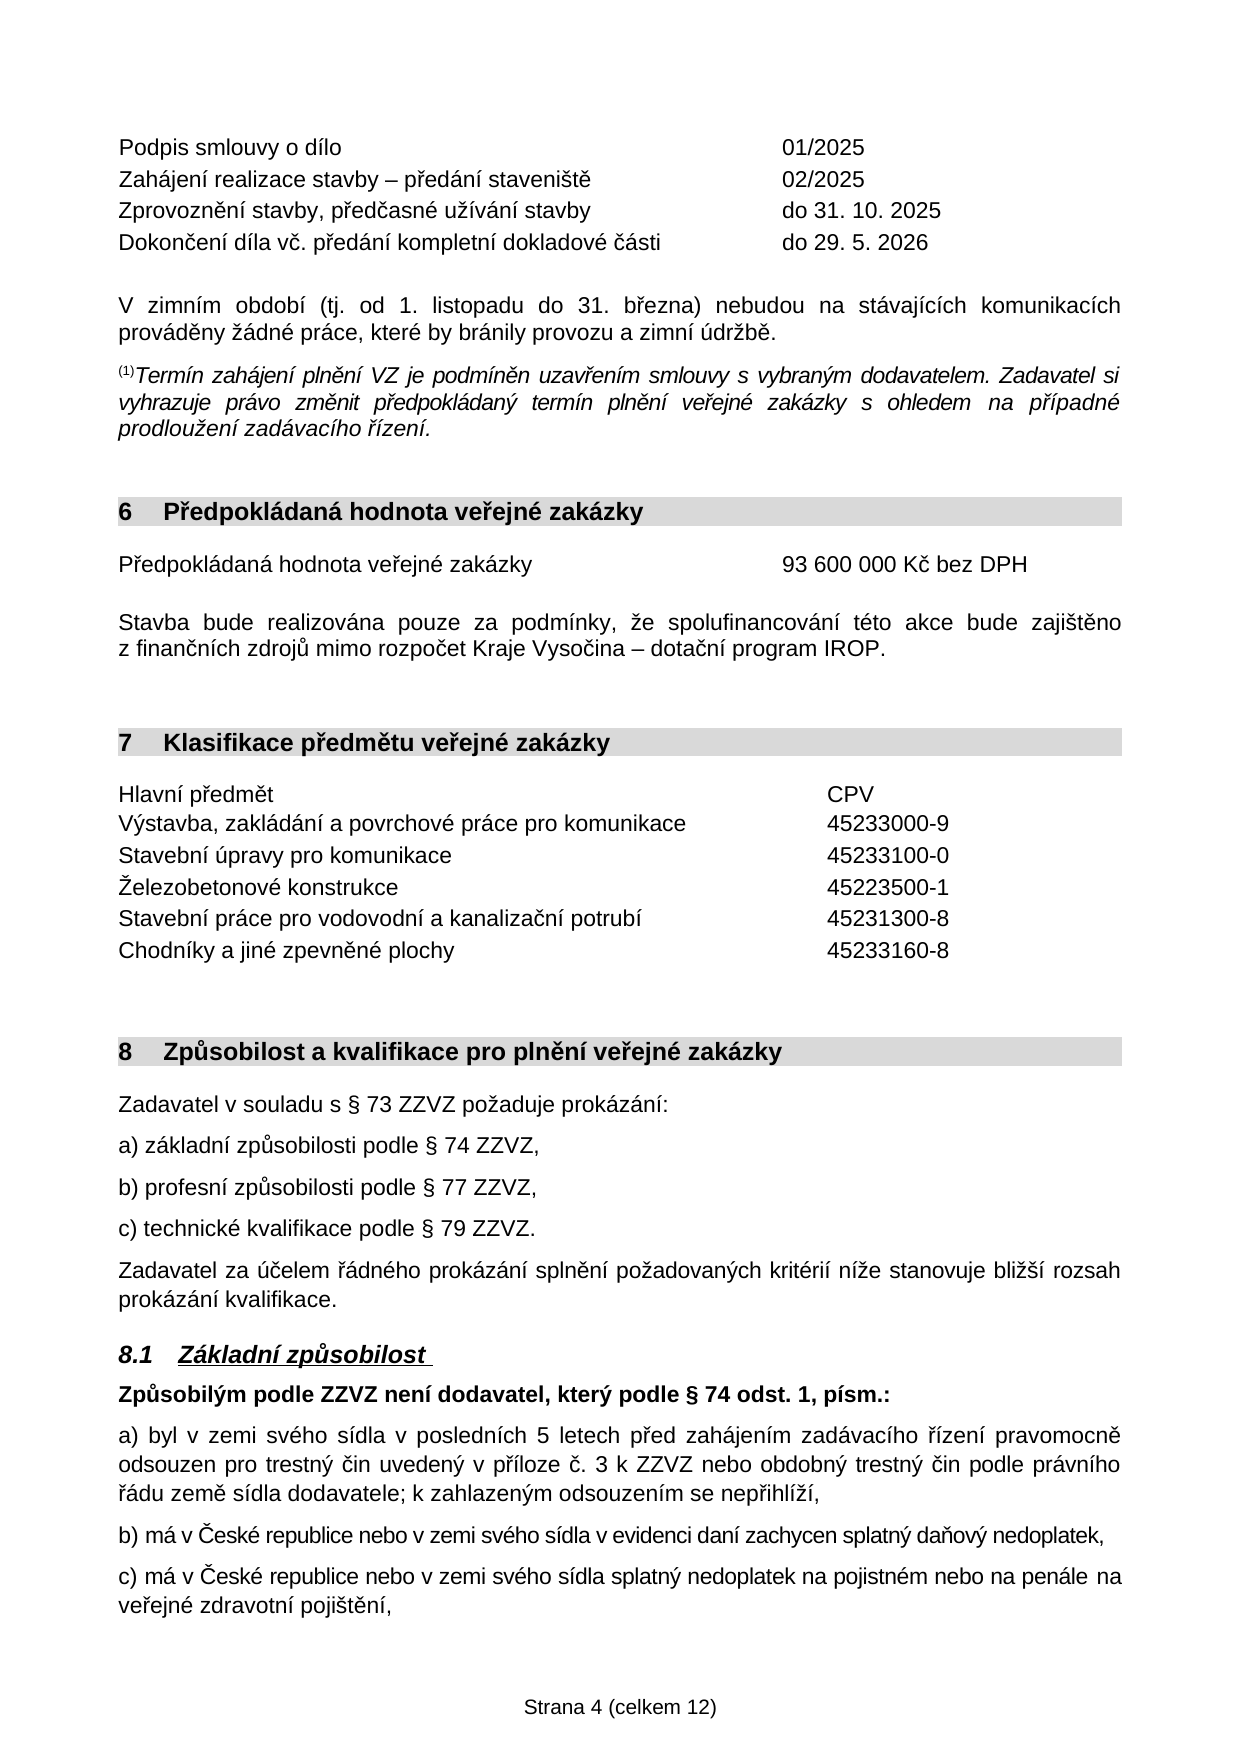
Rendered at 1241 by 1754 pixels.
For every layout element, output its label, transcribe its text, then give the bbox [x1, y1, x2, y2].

text Hlavní předmět CPV [118, 781, 1122, 808]
subtitle Základní způsobilost [118, 1340, 1122, 1368]
text Předpokládaná hodnota veřejné zakázky 93 600 000 Kč bez DPH [118, 551, 1122, 577]
text a) základní způsobilosti podle § 74 ZZVZ, [118, 1132, 1122, 1159]
text Dokončení díla vč. předání kompletní dokladové části do 29. 5. 2026 [118, 229, 1122, 255]
text Výstavba, zakládání a povrchové práce pro komunikace 45233000-9 [118, 810, 1122, 837]
subtitle Způsobilost a kvalifikace pro plnění veřejné zakázky [118, 1037, 1122, 1066]
subtitle Předpokládaná hodnota veřejné zakázky [118, 497, 1122, 526]
text Zadavatel za účelem řádného prokázání splnění požadovaných kritérií níže stanovuje bližší rozsah prokázání kvalifikace. [118, 1257, 1122, 1312]
text a) byl v zemi svého sídla v posledních 5 letech před zahájením zadávacího řízení pravomocně odsouzen pro trestný čin uvedený v příloze č. 3 k ZZVZ nebo obdobný trestný čin podle právního řádu země sídla dodavatele; k zahlazeným odsouzením se nepřihlíží, [118, 1422, 1122, 1507]
title Podpis smlouvy o dílo 01/2025 [119, 134, 1122, 161]
text Zadavatel v souladu s § 73 ZZVZ požaduje prokázání: [118, 1091, 1122, 1117]
title Zahájení realizace stavby – předání staveniště 02/2025 [119, 166, 1122, 192]
text Zprovoznění stavby, předčasné užívání stavby do 31. 10. 2025 [118, 197, 1122, 224]
text Stavební práce pro vodovodní a kanalizační potrubí 45231300-8 [118, 905, 1122, 931]
text b) profesní způsobilosti podle § 77 ZZVZ, [118, 1174, 1122, 1200]
text V zimním období (tj. od 1. listopadu do 31. března) nebudou na stávajících komunikacích prováděny žádné práce, které by bránily provozu a zimní údržbě. [118, 292, 1122, 345]
text Stavba bude realizována pouze za podmínky, že spolufinancování této akce bude zajištěno z finančních zdrojů mimo rozpočet Kraje Vysočina – dotační program IROP. [118, 608, 1122, 661]
text b) má v České republice nebo v zemi svého sídla v evidenci daní zachycen splatný daňový nedoplatek, [118, 1522, 1122, 1548]
text c) technické kvalifikace podle § 79 ZZVZ. [118, 1215, 1122, 1242]
text c) má v České republice nebo v zemi svého sídla splatný nedoplatek na pojistném nebo na penále na veřejné zdravotní pojištění, [118, 1563, 1122, 1618]
text Stavební úpravy pro komunikace 45233100-0 [118, 842, 1122, 868]
text Způsobilým podle ZZVZ není dodavatel, který podle § 74 odst. 1, písm.: [118, 1381, 1122, 1407]
text Železobetonové konstrukce 45223500-1 [118, 873, 1122, 900]
text (1)Termín zahájení plnění VZ je podmíněn uzavřením smlouvy s vybraným dodavatelem. Zadavatel si vyhrazuje právo změnit předpokládaný termín plnění veřejné zakázky s ohledem na případné prodloužení zadávacího řízení. [118, 362, 1122, 442]
text Chodníky a jiné zpevněné plochy 45233160-8 [118, 937, 1122, 963]
subtitle Klasifikace předmětu veřejné zakázky [118, 728, 1122, 756]
